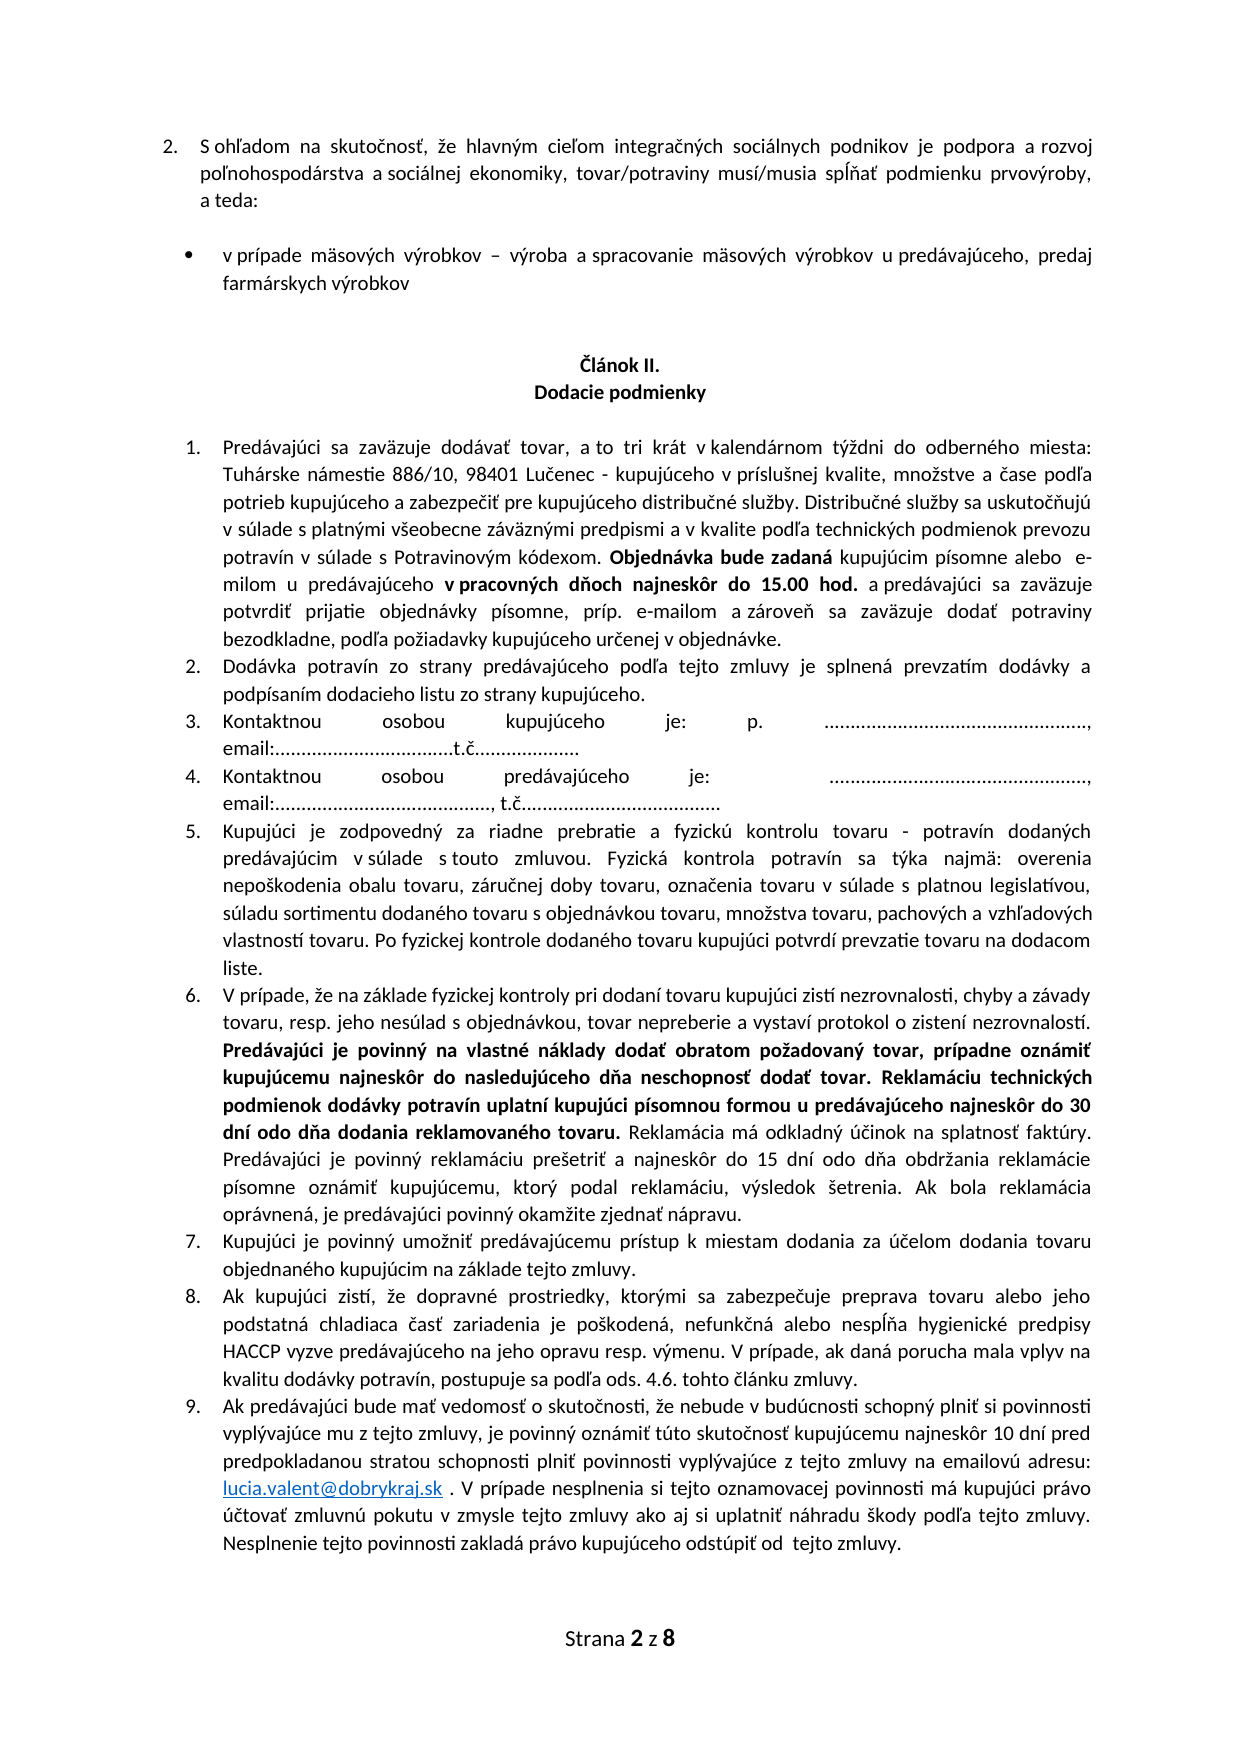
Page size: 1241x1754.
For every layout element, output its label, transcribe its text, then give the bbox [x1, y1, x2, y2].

list Dodacie podmienky [148, 379, 1093, 405]
list S ohľadom na skutočnosť, že hlavným cieľom integračných sociálnych podnikov je podpora a rozvoj poľnohospodárstva a sociálnej ekonomiky, tovar/potraviny musí/musia spĺňať podmienku prvovýroby, a teda: [162, 133, 1093, 213]
list Kontaktnou osobou kupujúceho je: p. .................................................., email:..................................t.č.................... [185, 708, 1093, 761]
list Kontaktnou osobou predávajúceho je: ................................................., email:........................................., t.č...................................... [185, 763, 1093, 816]
list v prípade mäsových výrobkov – výroba a spracovanie mäsových výrobkov u predávajúceho, predaj farmárskych výrobkov [185, 242, 1093, 295]
list V prípade, že na základe fyzickej kontroly pri dodaní tovaru kupujúci zistí nezrovnalosti, chyby a závady tovaru, resp. jeho nesúlad s objednávkou, tovar nepreberie a vystaví protokol o zistení nezrovnalostí. Predávajúci je povinný na vlastné náklady dodať obratom požadovaný tovar, prípadne oznámiť kupujúcemu najneskôr do nasledujúceho dňa neschopnosť dodať tovar. Reklamáciu technických podmienok dodávky potravín uplatní kupujúci písomnou formou u predávajúceho najneskôr do 30 dní odo dňa dodania reklamovaného tovaru. Reklamácia má odkladný účinok na splatnosť faktúry. Predávajúci je povinný reklamáciu prešetriť a najneskôr do 15 dní odo dňa obdržania reklamácie písomne oznámiť kupujúcemu, ktorý podal reklamáciu, výsledok šetrenia. Ak bola reklamácia oprávnená, je predávajúci povinný okamžite zjednať nápravu. [185, 982, 1093, 1227]
list Kupujúci je zodpovedný za riadne prebratie a fyzickú kontrolu tovaru - potravín dodaných predávajúcim v súlade s touto zmluvou. Fyzická kontrola potravín sa týka najmä: overenia nepoškodenia obalu tovaru, záručnej doby tovaru, označenia tovaru v súlade s platnou legislatívou, súladu sortimentu dodaného tovaru s objednávkou tovaru, množstva tovaru, pachových a vzhľadových vlastností tovaru. Po fyzickej kontrole dodaného tovaru kupujúci potvrdí prevzatie tovaru na dodacom liste. [185, 818, 1093, 980]
list Predávajúci sa zaväzuje dodávať tovar, a to tri krát v kalendárnom týždni do odberného miesta: Tuhárske námestie 886/10, 98401 Lučenec - kupujúceho v príslušnej kvalite, množstve a čase podľa potrieb kupujúceho a zabezpečiť pre kupujúceho distribučné služby. Distribučné služby sa uskutočňujú v súlade s platnými všeobecne záväznými predpismi a v kvalite podľa technických podmienok prevozu potravín v súlade s Potravinovým kódexom. Objednávka bude zadaná kupujúcim písomne alebo e-milom u predávajúceho v pracovných dňoch najneskôr do 15.00 hod. a predávajúci sa zaväzuje potvrdiť prijatie objednávky písomne, príp. e-mailom a zároveň sa zaväzuje dodať potraviny bezodkladne, podľa požiadavky kupujúceho určenej v objednávke. [185, 434, 1093, 651]
list Článok II. [148, 352, 1093, 377]
list Kupujúci je povinný umožniť predávajúcemu prístup k miestam dodania za účelom dodania tovaru objednaného kupujúcim na základe tejto zmluvy. [185, 1229, 1093, 1282]
list Ak predávajúci bude mať vedomosť o skutočnosti, že nebude v budúcnosti schopný plniť si povinnosti vyplývajúce mu z tejto zmluvy, je povinný oznámiť túto skutočnosť kupujúcemu najneskôr 10 dní pred predpokladanou stratou schopnosti plniť povinnosti vyplývajúce z tejto zmluvy na emailovú adresu: lucia.valent@dobrykraj.sk . V prípade nesplnenia si tejto oznamovacej povinnosti má kupujúci právo účtovať zmluvnú pokutu v zmysle tejto zmluvy ako aj si uplatniť náhradu škody podľa tejto zmluvy. Nesplnenie tejto povinnosti zakladá právo kupujúceho odstúpiť od tejto zmluvy. [185, 1393, 1093, 1556]
list Ak kupujúci zistí, že dopravné prostriedky, ktorými sa zabezpečuje preprava tovaru alebo jeho podstatná chladiaca časť zariadenia je poškodená, nefunkčná alebo nespĺňa hygienické predpisy HACCP vyzve predávajúceho na jeho opravu resp. výmenu. V prípade, ak daná porucha mala vplyv na kvalitu dodávky potravín, postupuje sa podľa ods. 4.6. tohto článku zmluvy. [185, 1283, 1093, 1391]
list Dodávka potravín zo strany predávajúceho podľa tejto zmluvy je splnená prevzatím dodávky a podpísaním dodacieho listu zo strany kupujúceho. [185, 653, 1093, 706]
